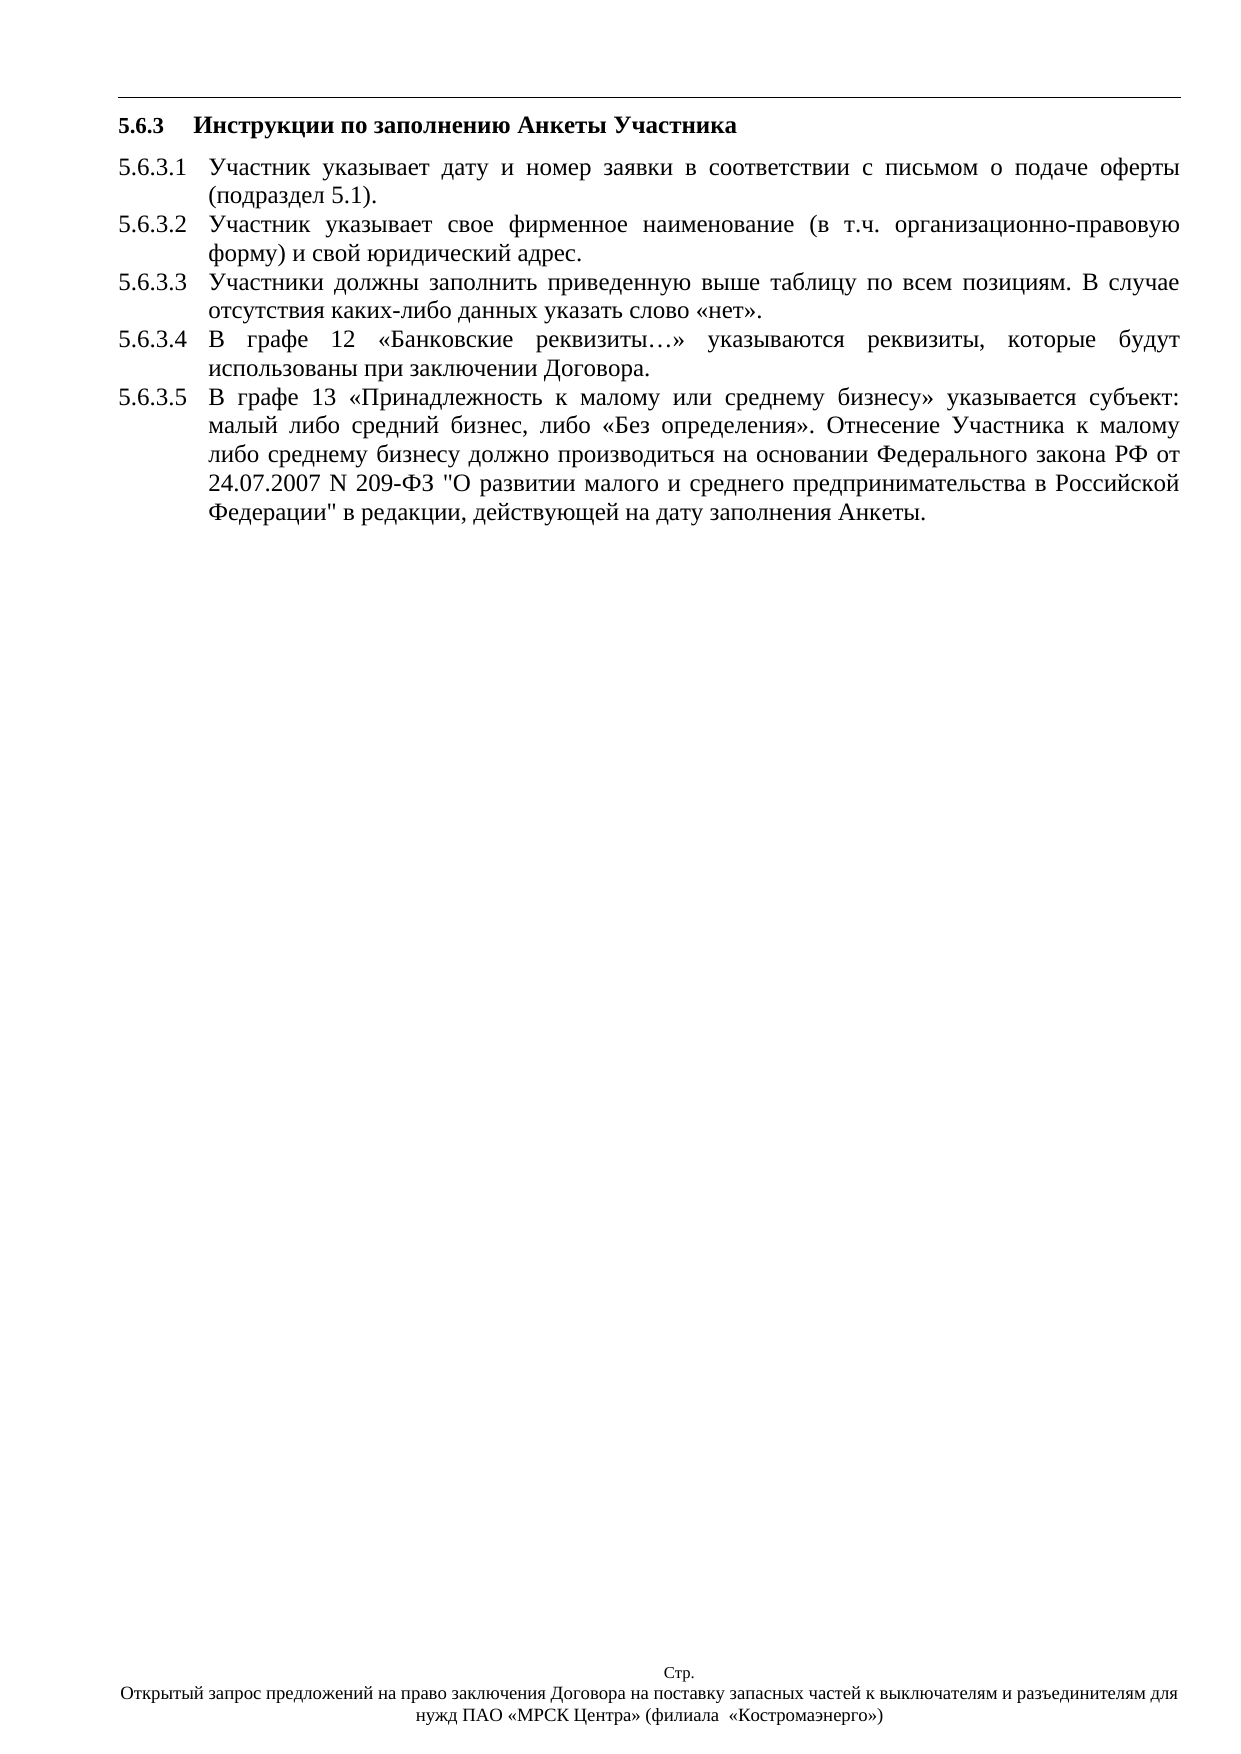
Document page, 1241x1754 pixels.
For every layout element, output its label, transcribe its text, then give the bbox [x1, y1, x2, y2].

subtitle Инструкции по заполнению Анкеты Участника [118, 111, 1181, 139]
list В графе 13 «Принадлежность к малому или среднему бизнесу» указывается субъект: малый либо средний бизнес, либо «Без определения». Отнесение Участника к малому либо среднему бизнесу должно производиться на основании Федерального закона РФ от 24.07.2007 N 209-ФЗ "О развитии малого и среднего предпринимательства в Российской Федерации" в редакции, действующей на дату заполнения Анкеты. [118, 382, 1181, 526]
list Участник указывает дату и номер заявки в соответствии с письмом о подаче оферты (подраздел 5.1). [118, 152, 1181, 209]
list Участник указывает свое фирменное наименование (в т.ч. организационно-правовую форму) и свой юридический адрес. [118, 209, 1181, 267]
list В графе 12 «Банковские реквизиты…» указываются реквизиты, которые будут использованы при заключении Договора. [118, 324, 1181, 382]
list Участники должны заполнить приведенную выше таблицу по всем позициям. В случае отсутствия каких-либо данных указать слово «нет». [118, 267, 1181, 324]
